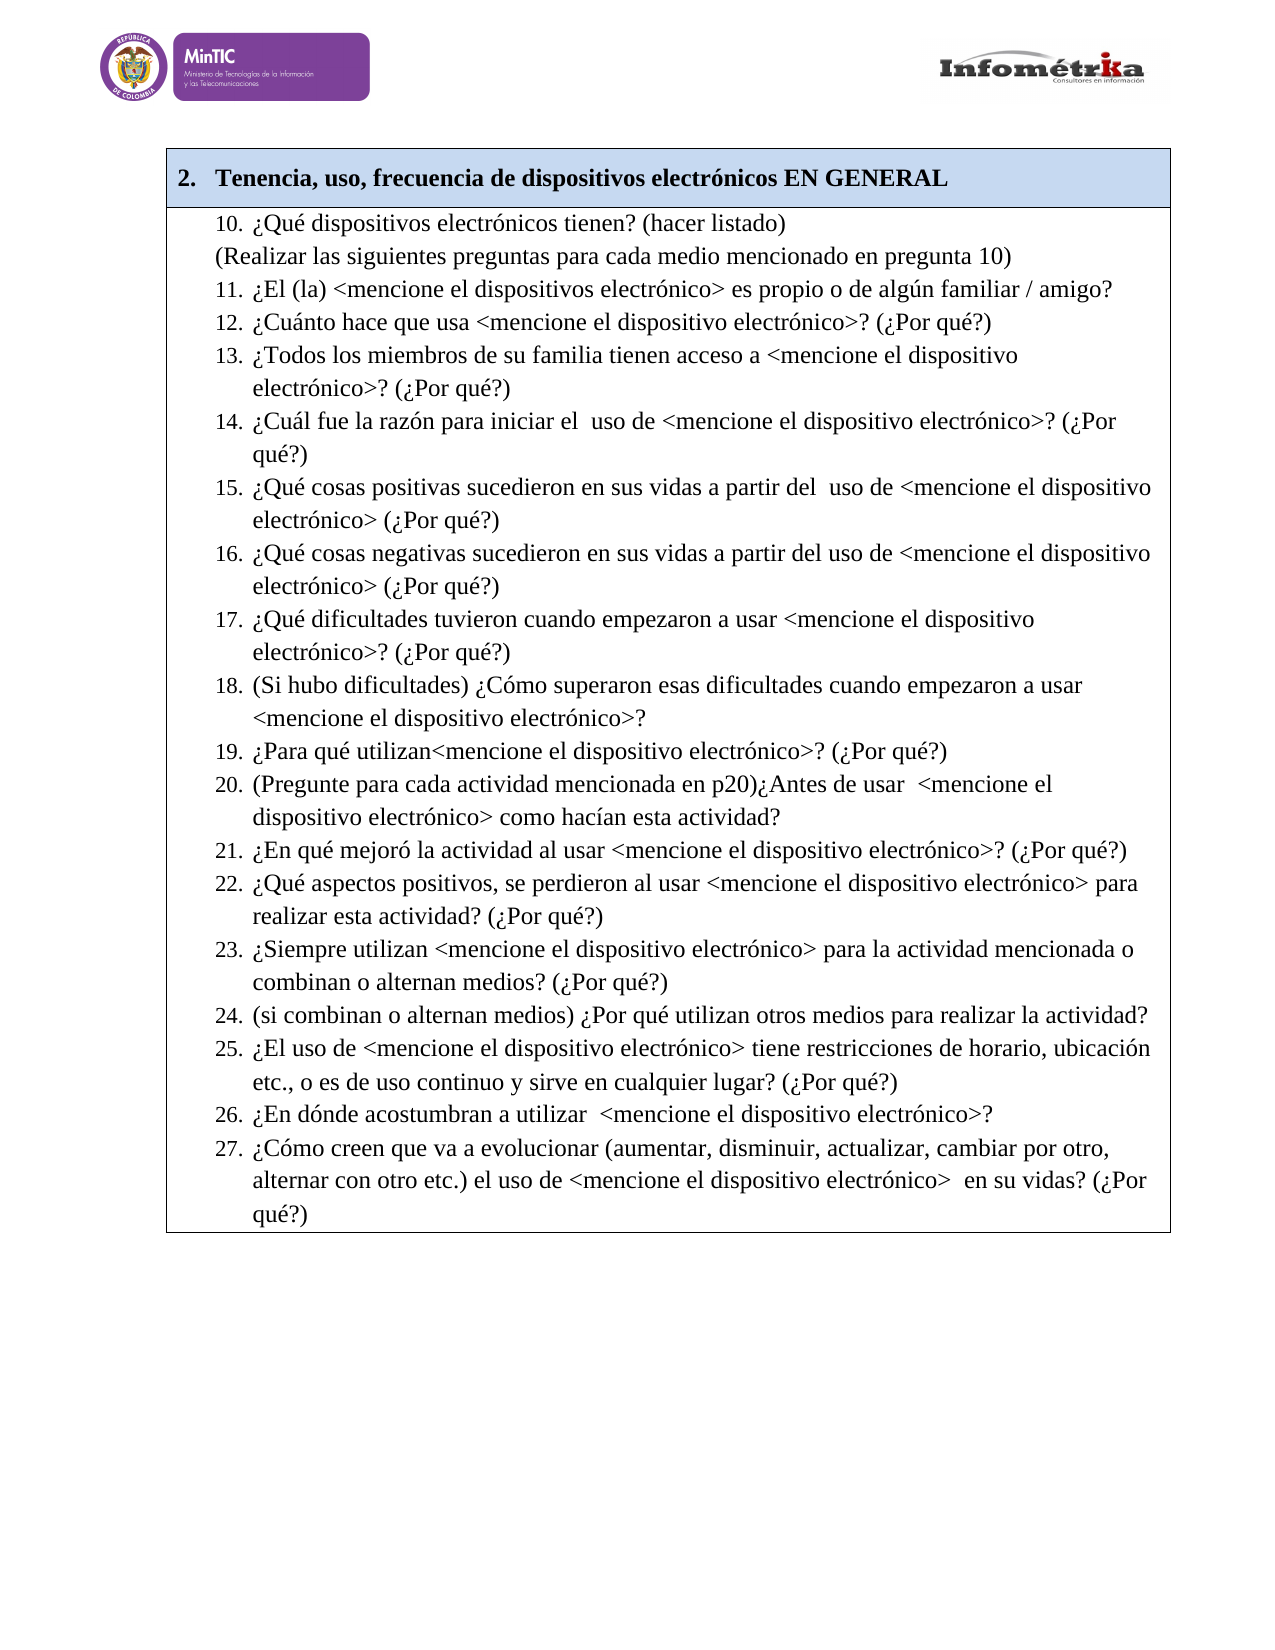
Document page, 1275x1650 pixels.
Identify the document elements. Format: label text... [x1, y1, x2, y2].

picture [920, 38, 1172, 104]
table_header Tenencia, uso, frecuencia de dispositivos electrónicos EN GENERAL [167, 149, 1170, 207]
table_cell ¿Qué dispositivos electrónicos tienen? (hacer listado) (Realizar las siguientes preguntas para cada medio mencionado en pregunta 10) ¿El (la) <mencione el dispositivos electrónico> es propio o de algún familiar / amigo? ¿Cuánto hace que usa <mencione el dispositivo electrónico>? (¿Por qué?) ¿Todos los miembros de su familia tienen acceso a <mencione el dispositivo electrónico>? (¿Por qué?) ¿Cuál fue la razón para iniciar el uso de <mencione el dispositivo electrónico>? (¿Por qué?) ¿Qué cosas positivas sucedieron en sus vidas a partir del uso de <mencione el dispositivo electrónico> (¿Por qué?) ¿Qué cosas negativas sucedieron en sus vidas a partir del uso de <mencione el dispositivo electrónico> (¿Por qué?) ¿Qué dificultades tuvieron cuando empezaron a usar <mencione el dispositivo electrónico>? (¿Por qué?) (Si hubo dificultades) ¿Cómo superaron esas dificultades cuando empezaron a usar <mencione el dispositivo electrónico>? ¿Para qué utilizan<mencione el dispositivo electrónico>? (¿Por qué?) (Pregunte para cada actividad mencionada en p20)¿Antes de usar <mencione el dispositivo electrónico> como hacían esta actividad? ¿En qué mejoró la actividad al usar <mencione el dispositivo electrónico>? (¿Por qué?) ¿Qué aspectos positivos, se perdieron al usar <mencione el dispositivo electrónico> para realizar esta actividad? (¿Por qué?) ¿Siempre utilizan <mencione el dispositivo electrónico> para la actividad mencionada o combinan o alternan medios? (¿Por qué?) (si combinan o alternan medios) ¿Por qué utilizan otros medios para realizar la actividad? ¿El uso de <mencione el dispositivo electrónico> tiene restricciones de horario, ubicación etc., o es de uso continuo y sirve en cualquier lugar? (¿Por qué?) ¿En dónde acostumbran a utilizar <mencione el dispositivo electrónico>? ¿Cómo creen que va a evolucionar (aumentar, disminuir, actualizar, cambiar por otro, alternar con otro etc.) el uso de <mencione el dispositivo electrónico> en su vidas? (¿Por qué?) [167, 208, 1170, 1232]
picture [99, 28, 371, 106]
